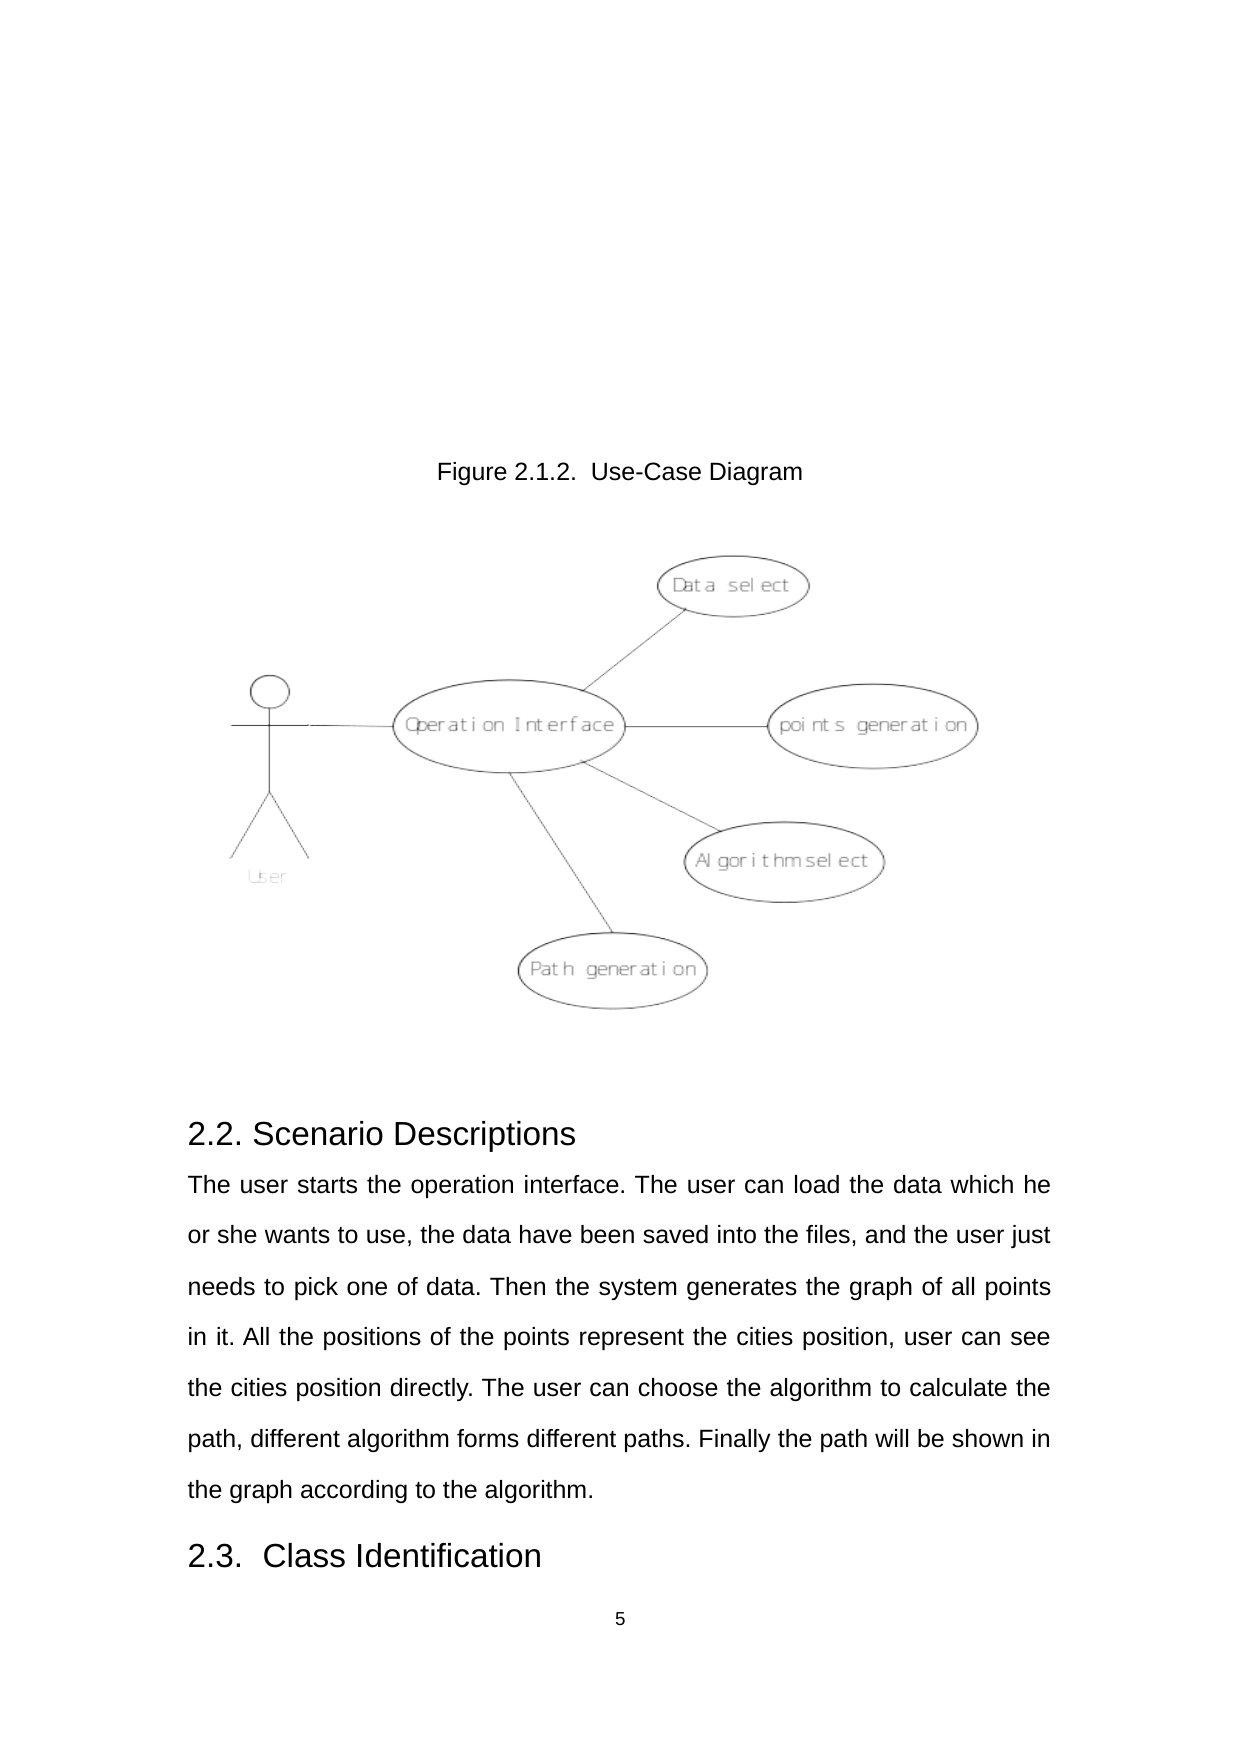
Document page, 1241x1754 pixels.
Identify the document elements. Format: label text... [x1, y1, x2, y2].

text 2.2. Scenario Descriptions [187, 1099, 1053, 1167]
text The user starts the operation interface. The user can load the data which he or she wants to use, the data have been saved into the files, and the user just needs to pick one of data. Then the system generates the graph of all points in it. All the positions of the points represent the cities position, user can see the cities position directly. The user can choose the algorithm to calculate the path, different algorithm forms different paths. Finally the path will be shown in the graph according to the algorithm. [187, 1167, 1053, 1507]
text Figure 2.1.2. Use-Case Diagram [187, 454, 1053, 488]
list Class Identification [187, 1521, 1053, 1589]
